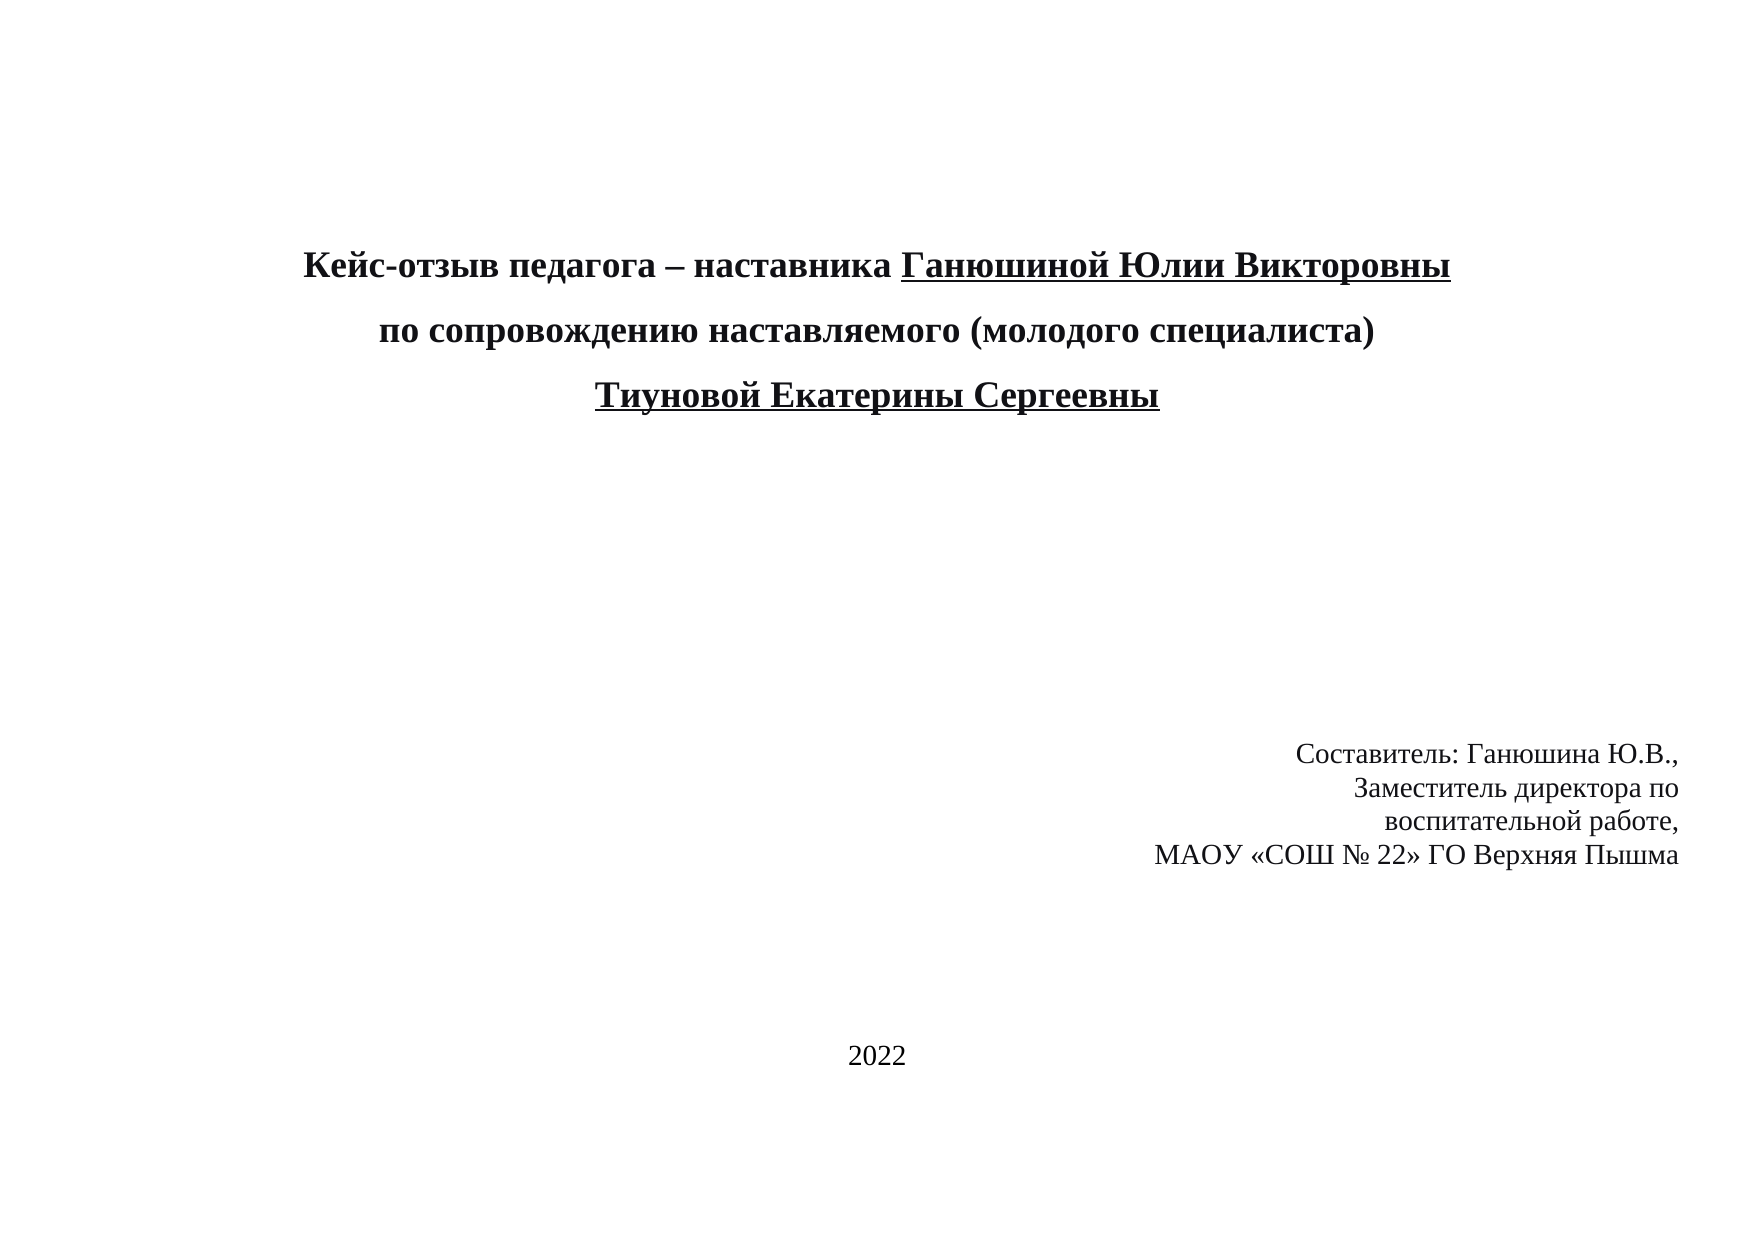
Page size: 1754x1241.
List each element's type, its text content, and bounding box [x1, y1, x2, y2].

text по сопровождению наставляемого (молодого специалиста) [75, 307, 1679, 351]
text воспитательной работе, [75, 803, 1679, 837]
text МАОУ «СОШ № 22» ГО Верхняя Пышма [75, 837, 1679, 870]
text Тиуновой Екатерины Сергеевны [75, 372, 1679, 415]
text Заместитель директора по [75, 770, 1679, 803]
text 2022 [75, 1038, 1679, 1072]
text Составитель: Ганюшина Ю.В., [75, 736, 1679, 770]
text Кейс-отзыв педагога – наставника Ганюшиной Юлии Викторовны [75, 243, 1679, 286]
